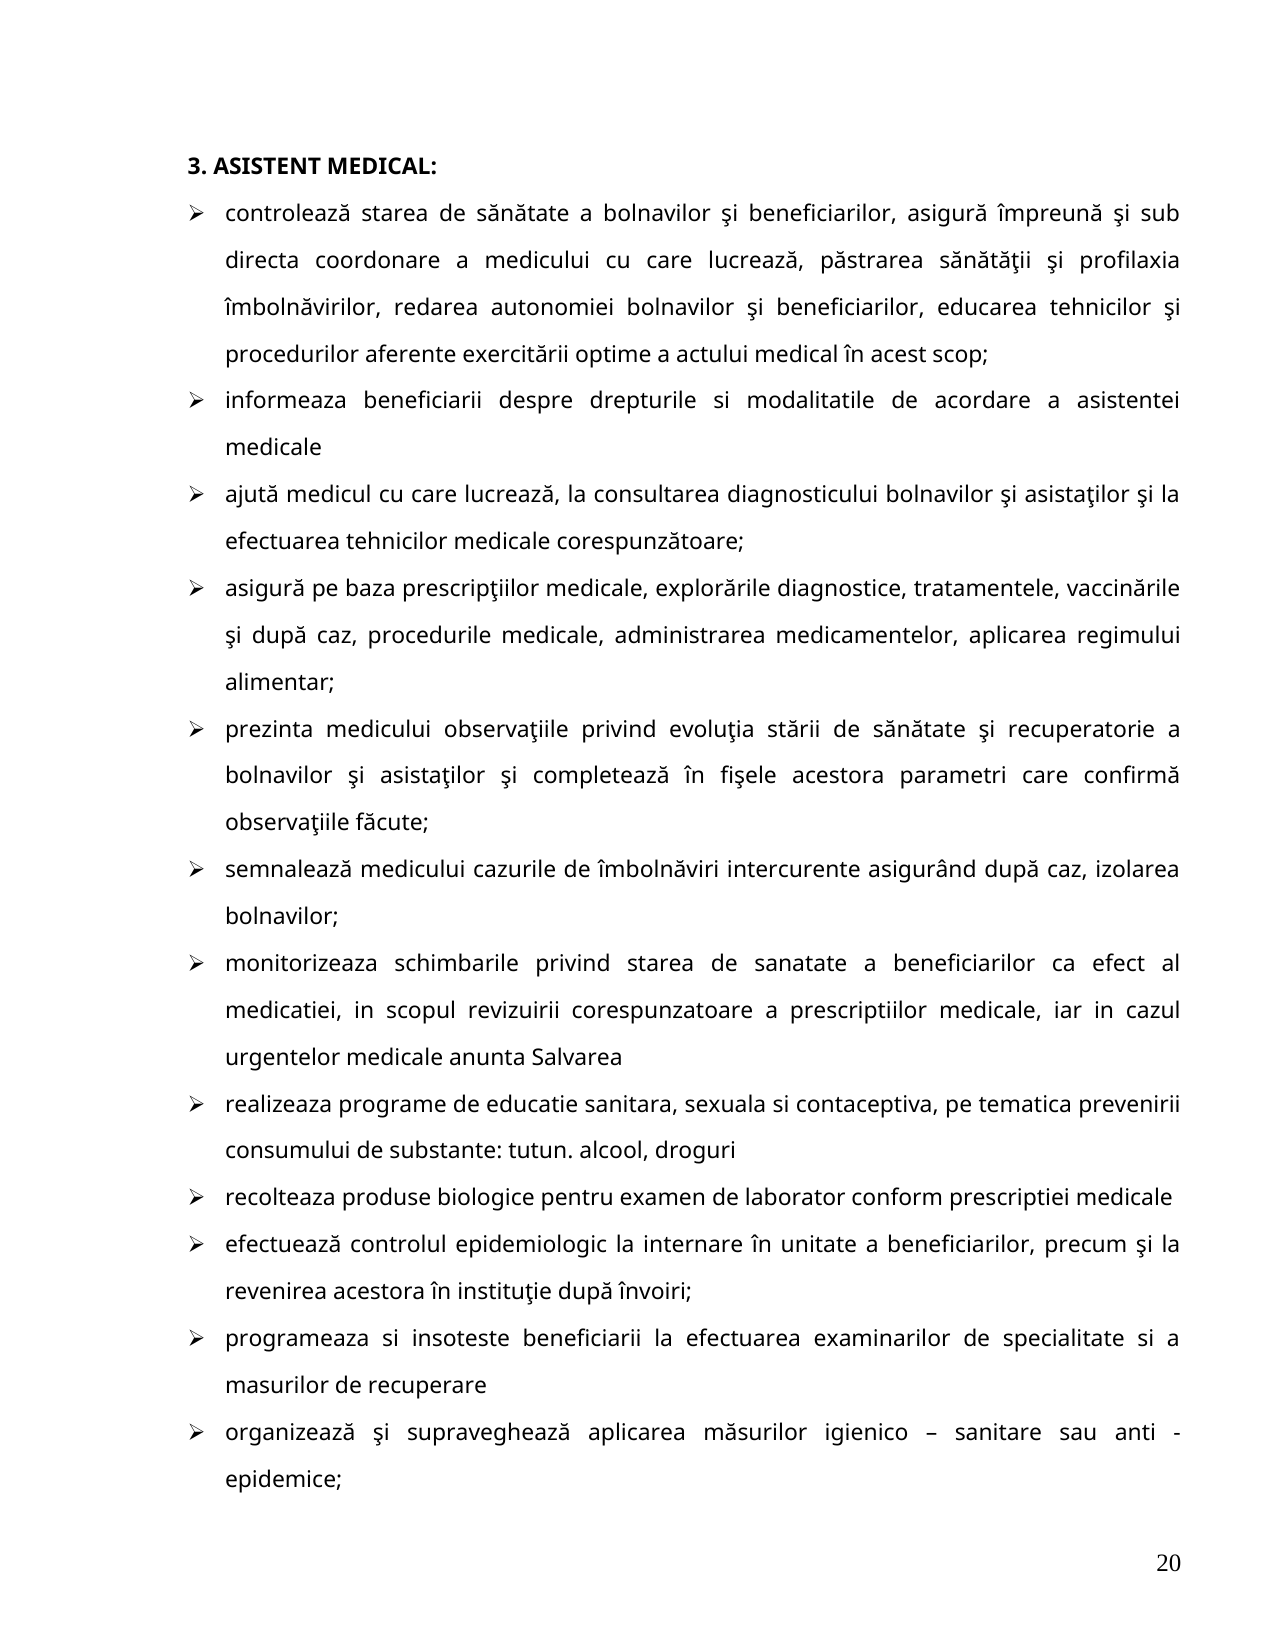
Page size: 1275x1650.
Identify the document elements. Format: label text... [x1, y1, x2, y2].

list semnalează medicului cazurile de îmbolnăviri intercurente asigurând după caz, izolarea bolnavilor; [187, 853, 1181, 931]
list informeaza beneficiarii despre drepturile si modalitatile de acordare a asistentei medicale [187, 384, 1181, 462]
list recolteaza produse biologice pentru examen de laborator conform prescriptiei medicale [187, 1181, 1181, 1212]
list programeaza si insoteste beneficiarii la efectuarea examinarilor de specialitate si a masurilor de recuperare [187, 1322, 1181, 1400]
list controlează starea de sănătate a bolnavilor şi beneficiarilor, asigură împreună şi sub directa coordonare a medicului cu care lucrează, păstrarea sănătăţii şi profilaxia îmbolnăvirilor, redarea autonomiei bolnavilor şi beneficiarilor, educarea tehnicilor şi procedurilor aferente exercitării optime a actului medical în acest scop; [187, 197, 1181, 369]
list efectuează controlul epidemiologic la internare în unitate a beneficiarilor, precum şi la revenirea acestora în instituţie după învoiri; [187, 1228, 1181, 1306]
list realizeaza programe de educatie sanitara, sexuala si contaceptiva, pe tematica prevenirii consumului de substante: tutun. alcool, droguri [187, 1087, 1181, 1166]
list monitorizeaza schimbarile privind starea de sanatate a beneficiarilor ca efect al medicatiei, in scopul revizuirii corespunzatoare a prescriptiilor medicale, iar in cazul urgentelor medicale anunta Salvarea [187, 947, 1181, 1072]
list prezinta medicului observaţiile privind evoluţia stării de sănătate şi recuperatorie a bolnavilor şi asistaţilor şi completează în fişele acestora parametri care confirmă observaţiile făcute; [187, 712, 1181, 837]
list ajută medicul cu care lucrează, la consultarea diagnosticului bolnavilor şi asistaţilor şi la efectuarea tehnicilor medicale corespunzătoare; [187, 478, 1181, 556]
text 3. ASISTENT MEDICAL: [187, 150, 1181, 181]
list organizează şi supraveghează aplicarea măsurilor igienico – sanitare sau anti -epidemice; [187, 1416, 1181, 1494]
list asigură pe baza prescripţiilor medicale, explorările diagnostice, tratamentele, vaccinările şi după caz, procedurile medicale, administrarea medicamentelor, aplicarea regimului alimentar; [187, 572, 1181, 697]
